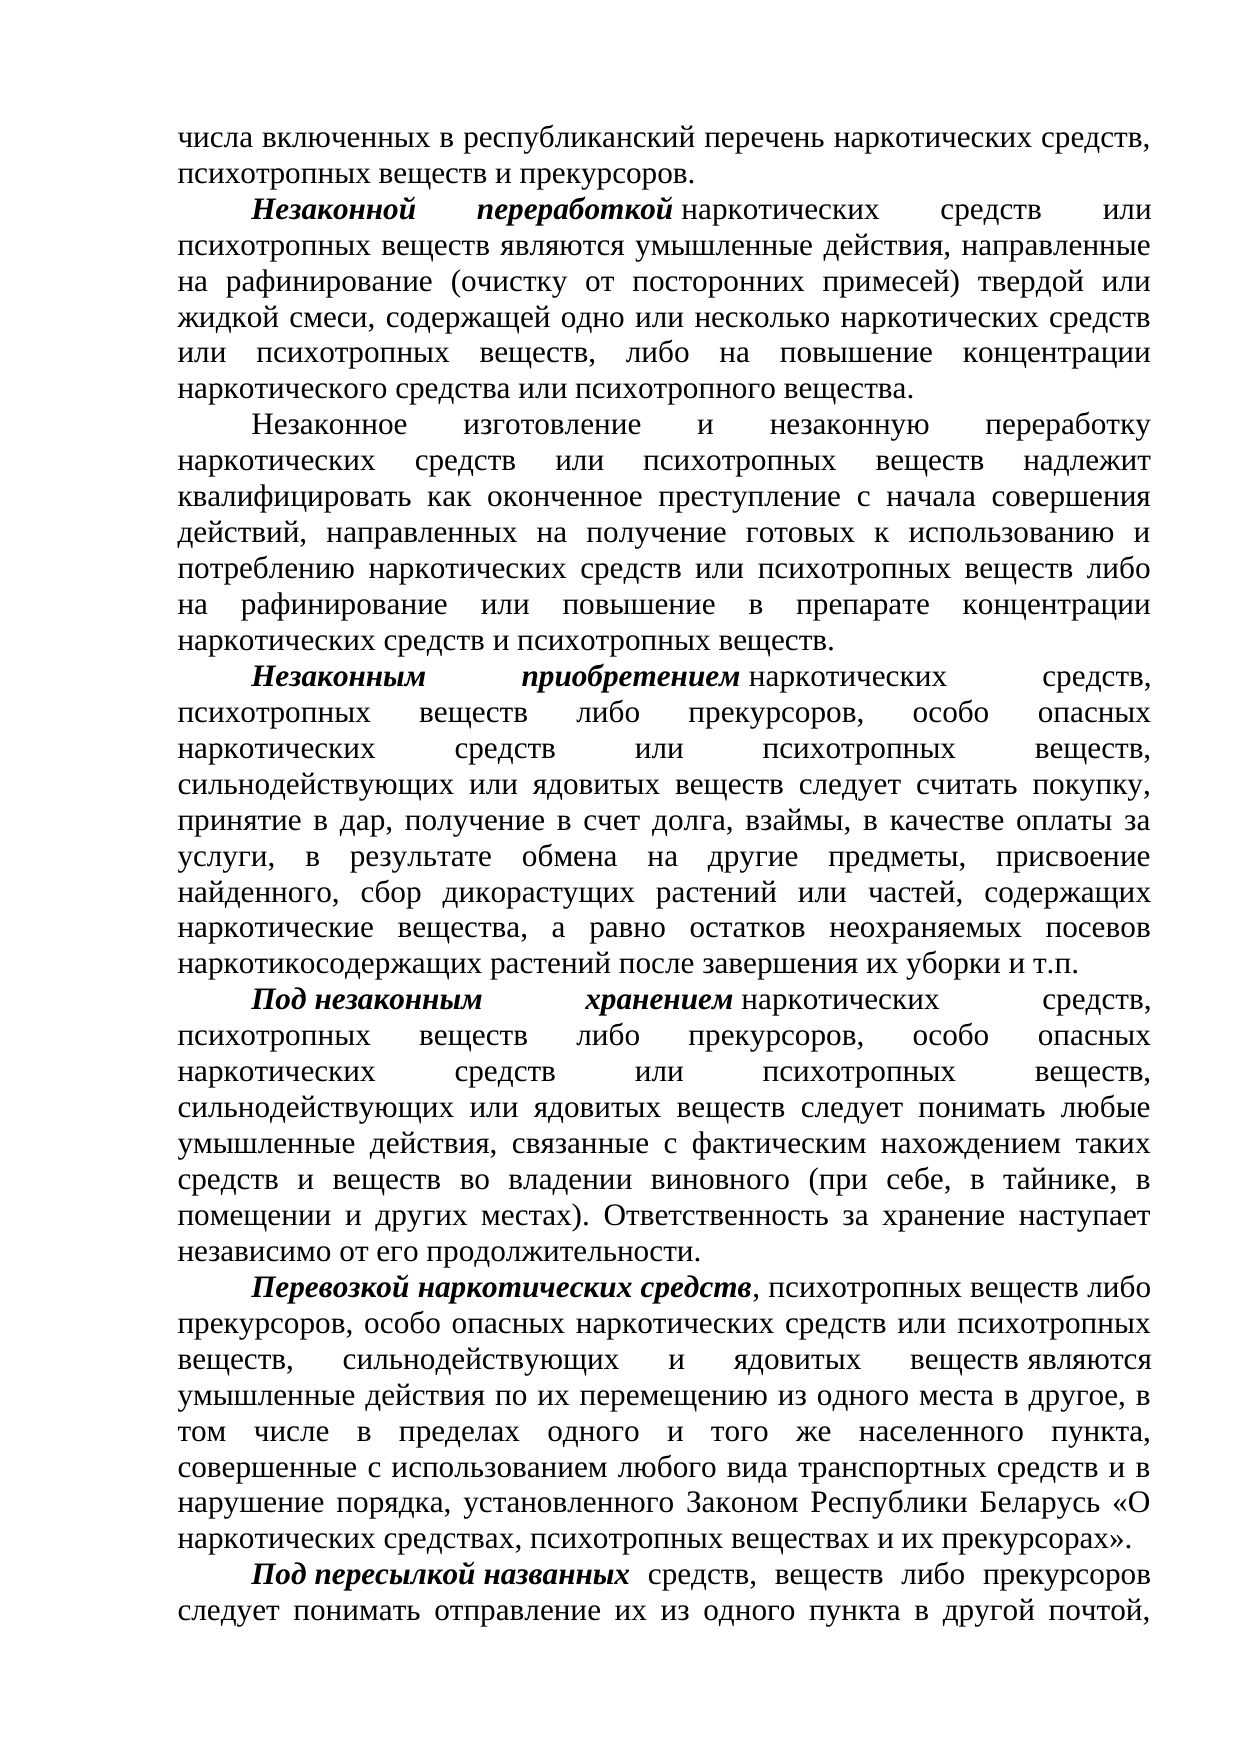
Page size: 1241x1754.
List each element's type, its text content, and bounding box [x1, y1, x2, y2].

text Незаконное изготовление и незаконную переработку наркотических средств или психотропных веществ надлежит квалифицировать как оконченное преступление с начала совершения действий, направленных на получение готовых к использованию и потреблению наркотических средств или психотропных веществ либо на рафинирование или повышение в препарате концентрации наркотических средств и психотропных веществ. [177, 406, 1152, 657]
text Незаконной переработкой наркотических средств или психотропных веществ являются умышленные действия, направленные на рафинирование (очистку от посторонних примесей) твердой или жидкой смеси, содержащей одно или несколько наркотических средств или психотропных веществ, либо на повышение концентрации наркотического средства или психотропного вещества. [177, 190, 1152, 406]
text Незаконным приобретением наркотических средств, психотропных веществ либо прекурсоров, особо опасных наркотических средств или психотропных веществ, сильнодействующих или ядовитых веществ следует считать покупку, принятие в дар, получение в счет долга, взаймы, в качестве оплаты за услуги, в результате обмена на другие предметы, присвоение найденного, сбор дикорастущих растений или частей, содержащих наркотические вещества, а равно остатков неохраняемых посевов наркотикосодержащих растений после завершения их уборки и т.п. [177, 657, 1152, 981]
text Перевозкой наркотических средств, психотропных веществ либо прекурсоров, особо опасных наркотических средств или психотропных веществ, сильнодействующих и ядовитых веществ являются умышленные действия по их перемещению из одного места в другое, в том числе в пределах одного и того же населенного пункта, совершенные с использованием любого вида транспортных средств и в нарушение порядка, установленного Законом Республики Беларусь «О наркотических средствах, психотропных веществах и их прекурсорах». [177, 1268, 1152, 1556]
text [177, 1556, 1152, 1627]
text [177, 118, 1152, 190]
text Под незаконным хранением наркотических средств, психотропных веществ либо прекурсоров, особо опасных наркотических средств или психотропных веществ, сильнодействующих или ядовитых веществ следует понимать любые умышленные действия, связанные с фактическим нахождением таких средств и веществ во владении виновного (при себе, в тайнике, в помещении и других местах). Ответственность за хранение наступает независимо от его продолжительности. [177, 981, 1152, 1268]
